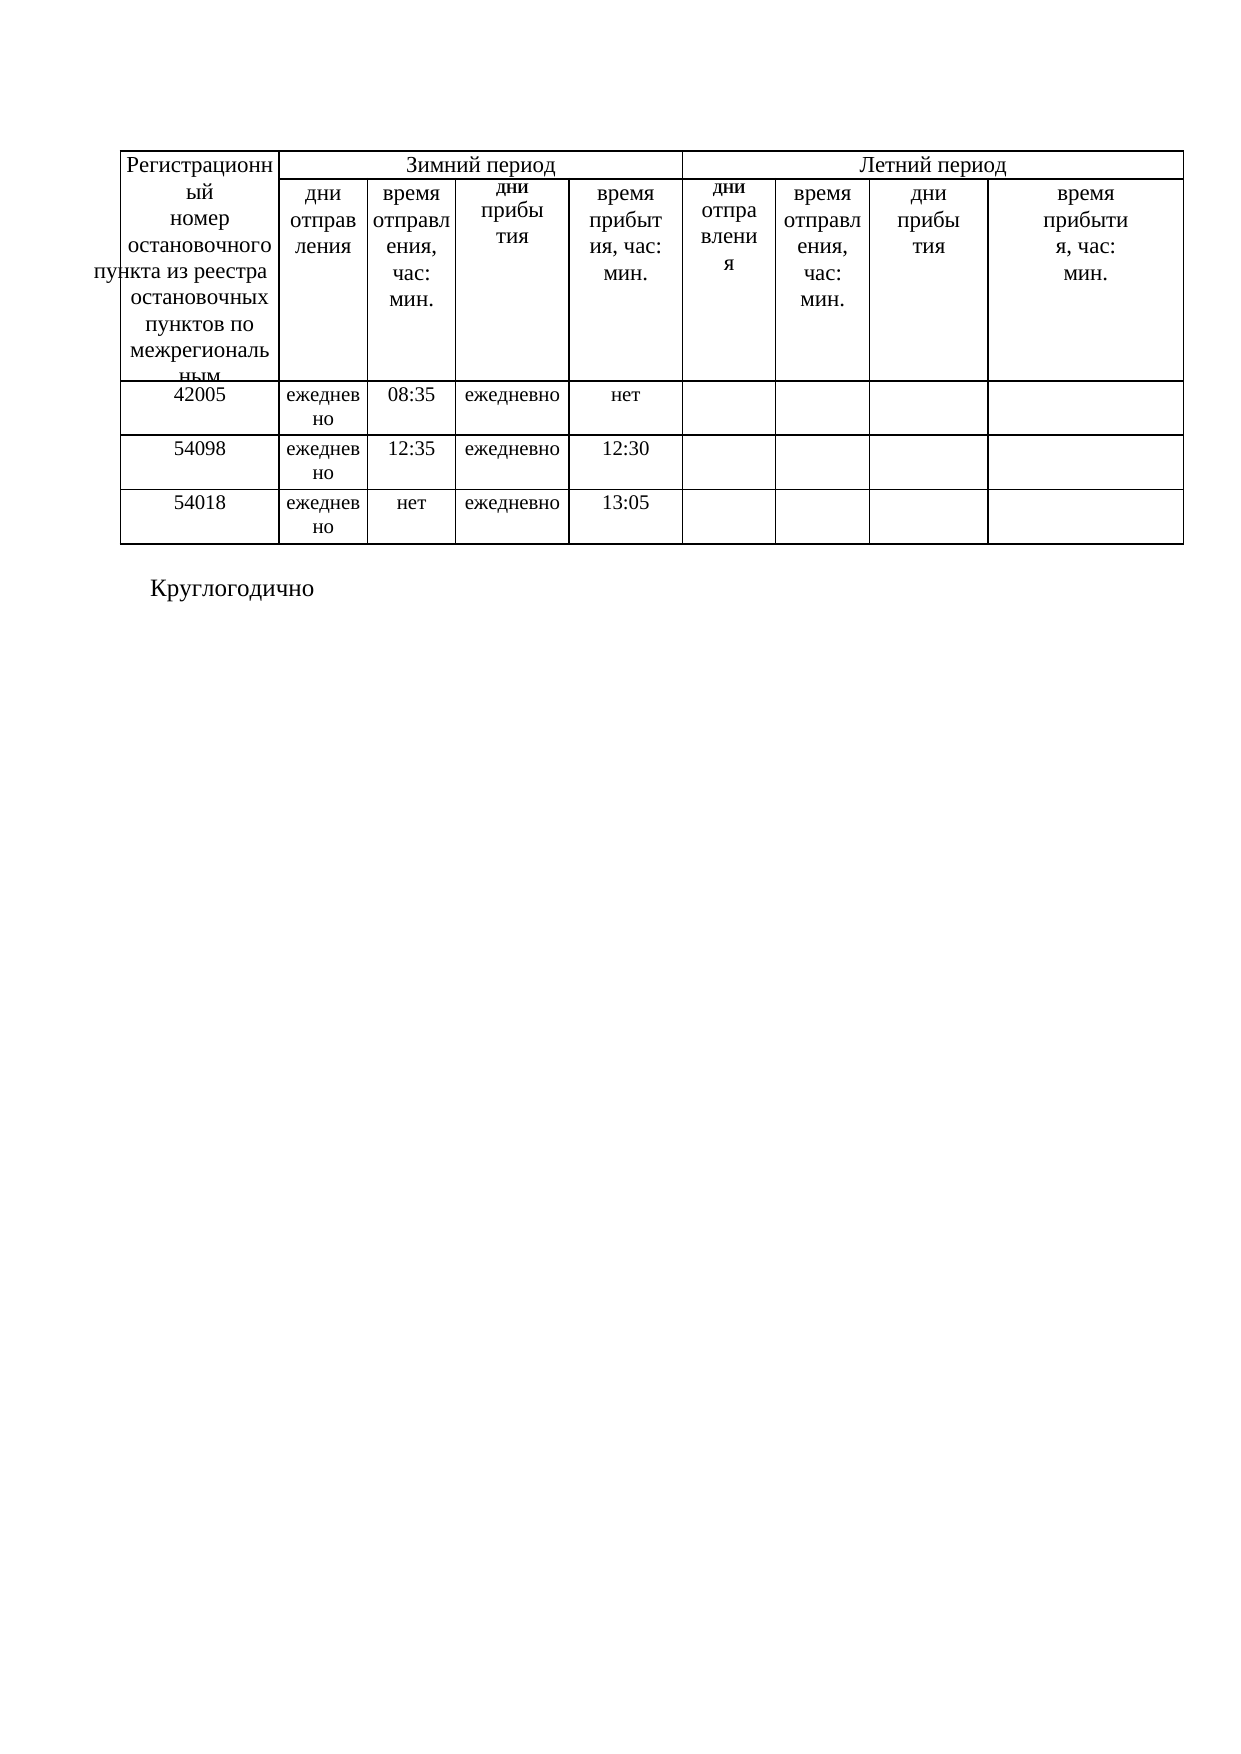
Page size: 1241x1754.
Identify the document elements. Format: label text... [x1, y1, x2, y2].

table_cell время отправл ения, час: мин. [776, 180, 869, 380]
table_cell [776, 490, 869, 543]
table_cell ежедневно [280, 490, 367, 543]
table_cell ежедневно [456, 436, 568, 489]
table_cell ежедневно [456, 490, 568, 543]
table_cell дни прибы тия [870, 180, 987, 380]
table_cell [989, 436, 1183, 489]
table_cell время прибыт ия, час: мин. [570, 180, 682, 380]
table_cell ежедневно [456, 382, 568, 434]
table_header Летний период [683, 152, 1183, 178]
table_cell ежедневно [280, 382, 367, 434]
table_cell время прибыти я, час: мин. [989, 180, 1183, 380]
table_cell нет [570, 382, 682, 434]
table_cell [870, 436, 987, 489]
table_cell 08:35 [368, 382, 455, 434]
table_cell 54018 [121, 490, 278, 543]
table_cell ДНИ отпра влени я [683, 180, 775, 380]
table_cell 12:30 [570, 436, 682, 489]
text Круглогодично [150, 573, 1090, 602]
table_cell [683, 382, 775, 434]
table_cell время отправл ения, час: мин. [368, 180, 455, 380]
table_cell ежедневно [280, 436, 367, 489]
table_cell [870, 490, 987, 543]
table_cell [683, 436, 775, 489]
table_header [121, 152, 278, 380]
table_cell 42005 [121, 382, 278, 434]
table_cell [989, 490, 1183, 543]
table_cell 12:35 [368, 436, 455, 489]
table_cell [776, 382, 869, 434]
table_cell [870, 382, 987, 434]
table_cell 54098 [121, 436, 278, 489]
table_cell ДНИ прибы тия [456, 180, 568, 380]
table_cell нет [368, 490, 455, 543]
table_header Зимний период [280, 152, 682, 178]
table_cell [989, 382, 1183, 434]
table_cell 13:05 [570, 490, 682, 543]
table_cell [776, 436, 869, 489]
table_cell дни отправ ления [280, 180, 367, 380]
table_cell [683, 490, 775, 543]
